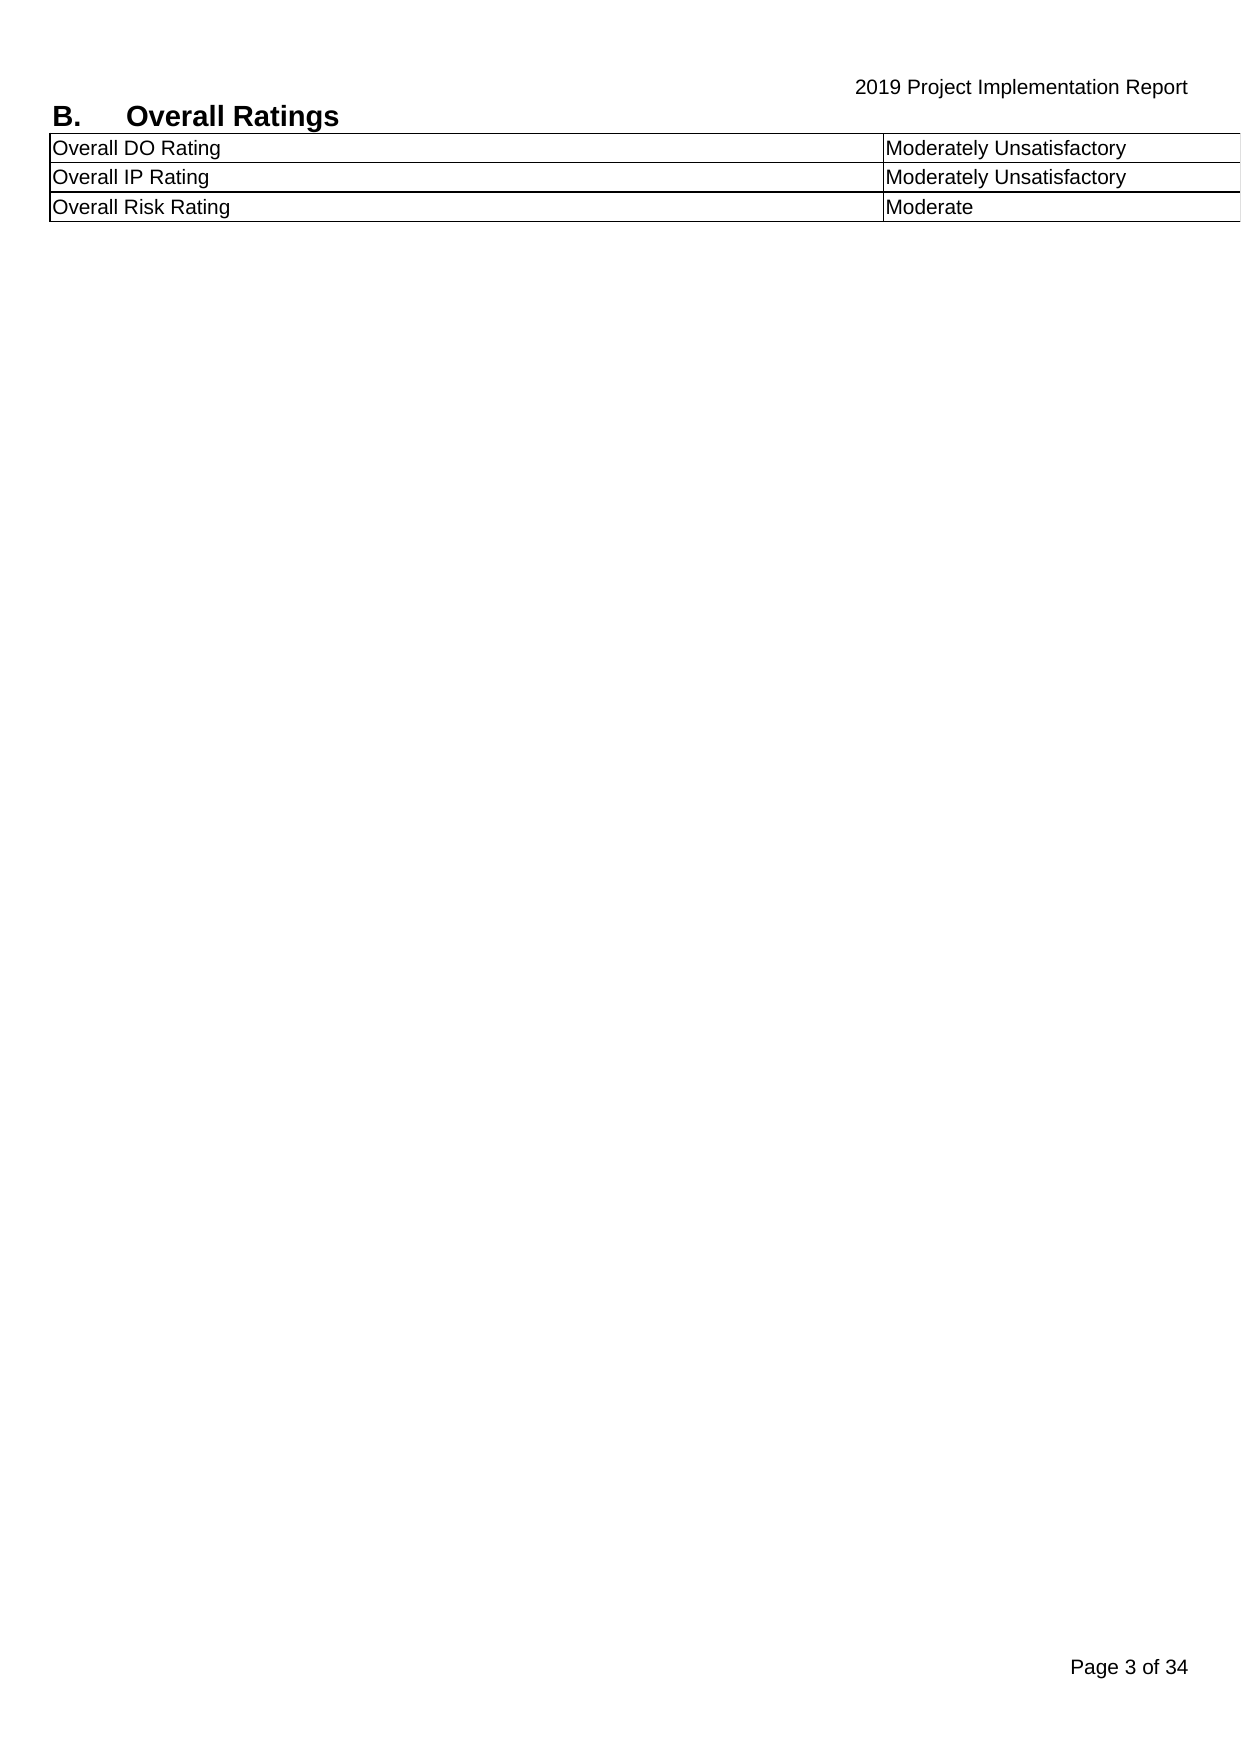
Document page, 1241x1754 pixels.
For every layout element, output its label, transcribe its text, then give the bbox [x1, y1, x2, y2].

table_cell Moderate [884, 193, 1240, 221]
table_cell Overall Risk Rating [51, 193, 883, 221]
table_cell Overall IP Rating [51, 163, 883, 191]
table_header Overall DO Rating [51, 134, 883, 162]
table_header Moderately Unsatisfactory [884, 134, 1240, 162]
subtitle Overall Ratings [52, 99, 1188, 132]
table_cell Moderately Unsatisfactory [884, 163, 1240, 191]
